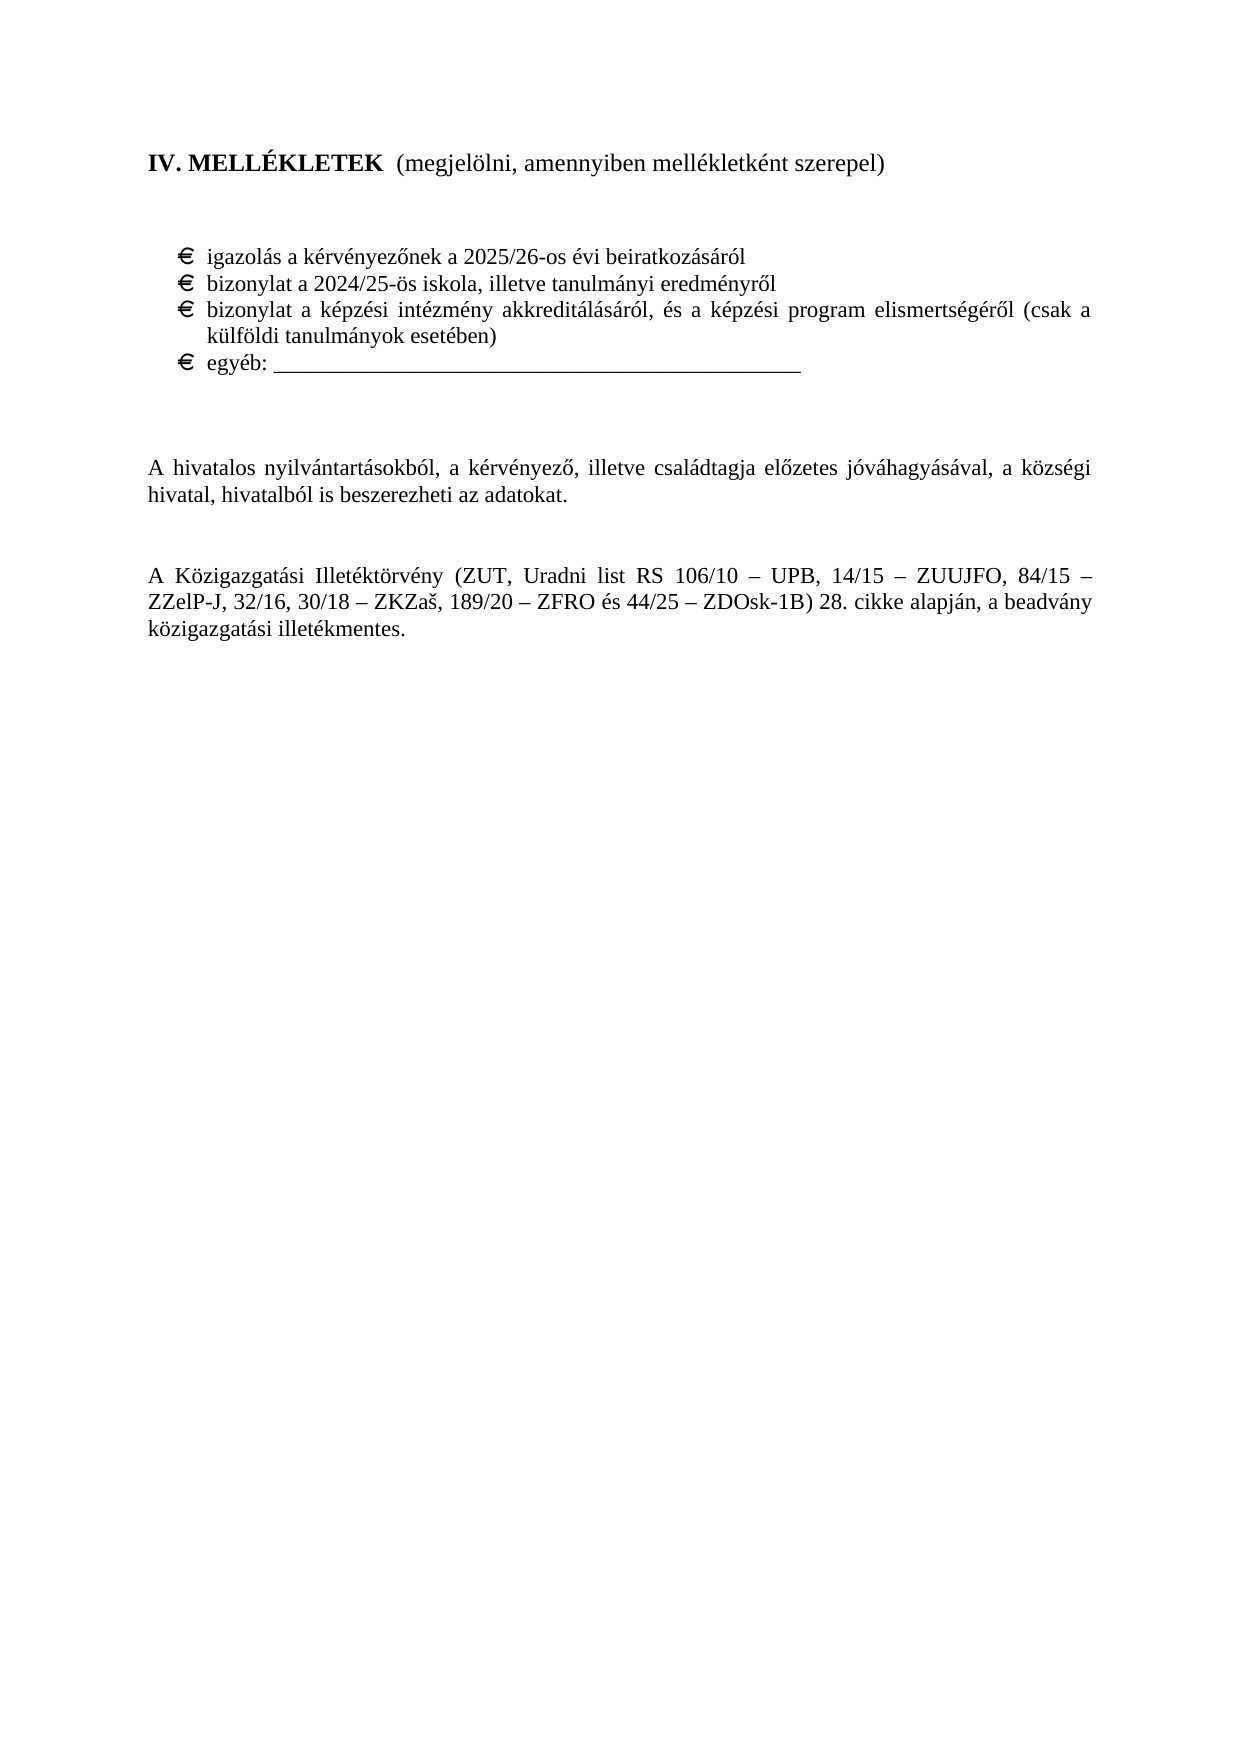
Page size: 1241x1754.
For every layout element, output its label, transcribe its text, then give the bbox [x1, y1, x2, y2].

list egyéb: ______________________________________________ [177, 349, 1093, 375]
text IV. MELLÉKLETEK (megjelölni, amennyiben mellékletként szerepel) [148, 148, 1093, 176]
text A Közigazgatási Illetéktörvény (ZUT, Uradni list RS 106/10 – UPB, 14/15 – ZUUJFO, 84/15 – ZZelP-J, 32/16, 30/18 – ZKZaš, 189/20 – ZFRO és 44/25 – ZDOsk-1B) 28. cikke alapján, a beadvány közigazgatási illetékmentes. [148, 562, 1093, 641]
text A hivatalos nyilvántartásokból, a kérvényező, illetve családtagja előzetes jóváhagyásával, a községi hivatal, hivatalból is beszerezheti az adatokat. [148, 454, 1093, 507]
list igazolás a kérvényezőnek a 2025/26-os évi beiratkozásáról [177, 243, 1093, 270]
list bizonylat a képzési intézmény akkreditálásáról, és a képzési program elismertségéről (csak a külföldi tanulmányok esetében) [177, 296, 1093, 349]
list bizonylat a 2024/25-ös iskola, illetve tanulmányi eredményről [177, 270, 1093, 296]
